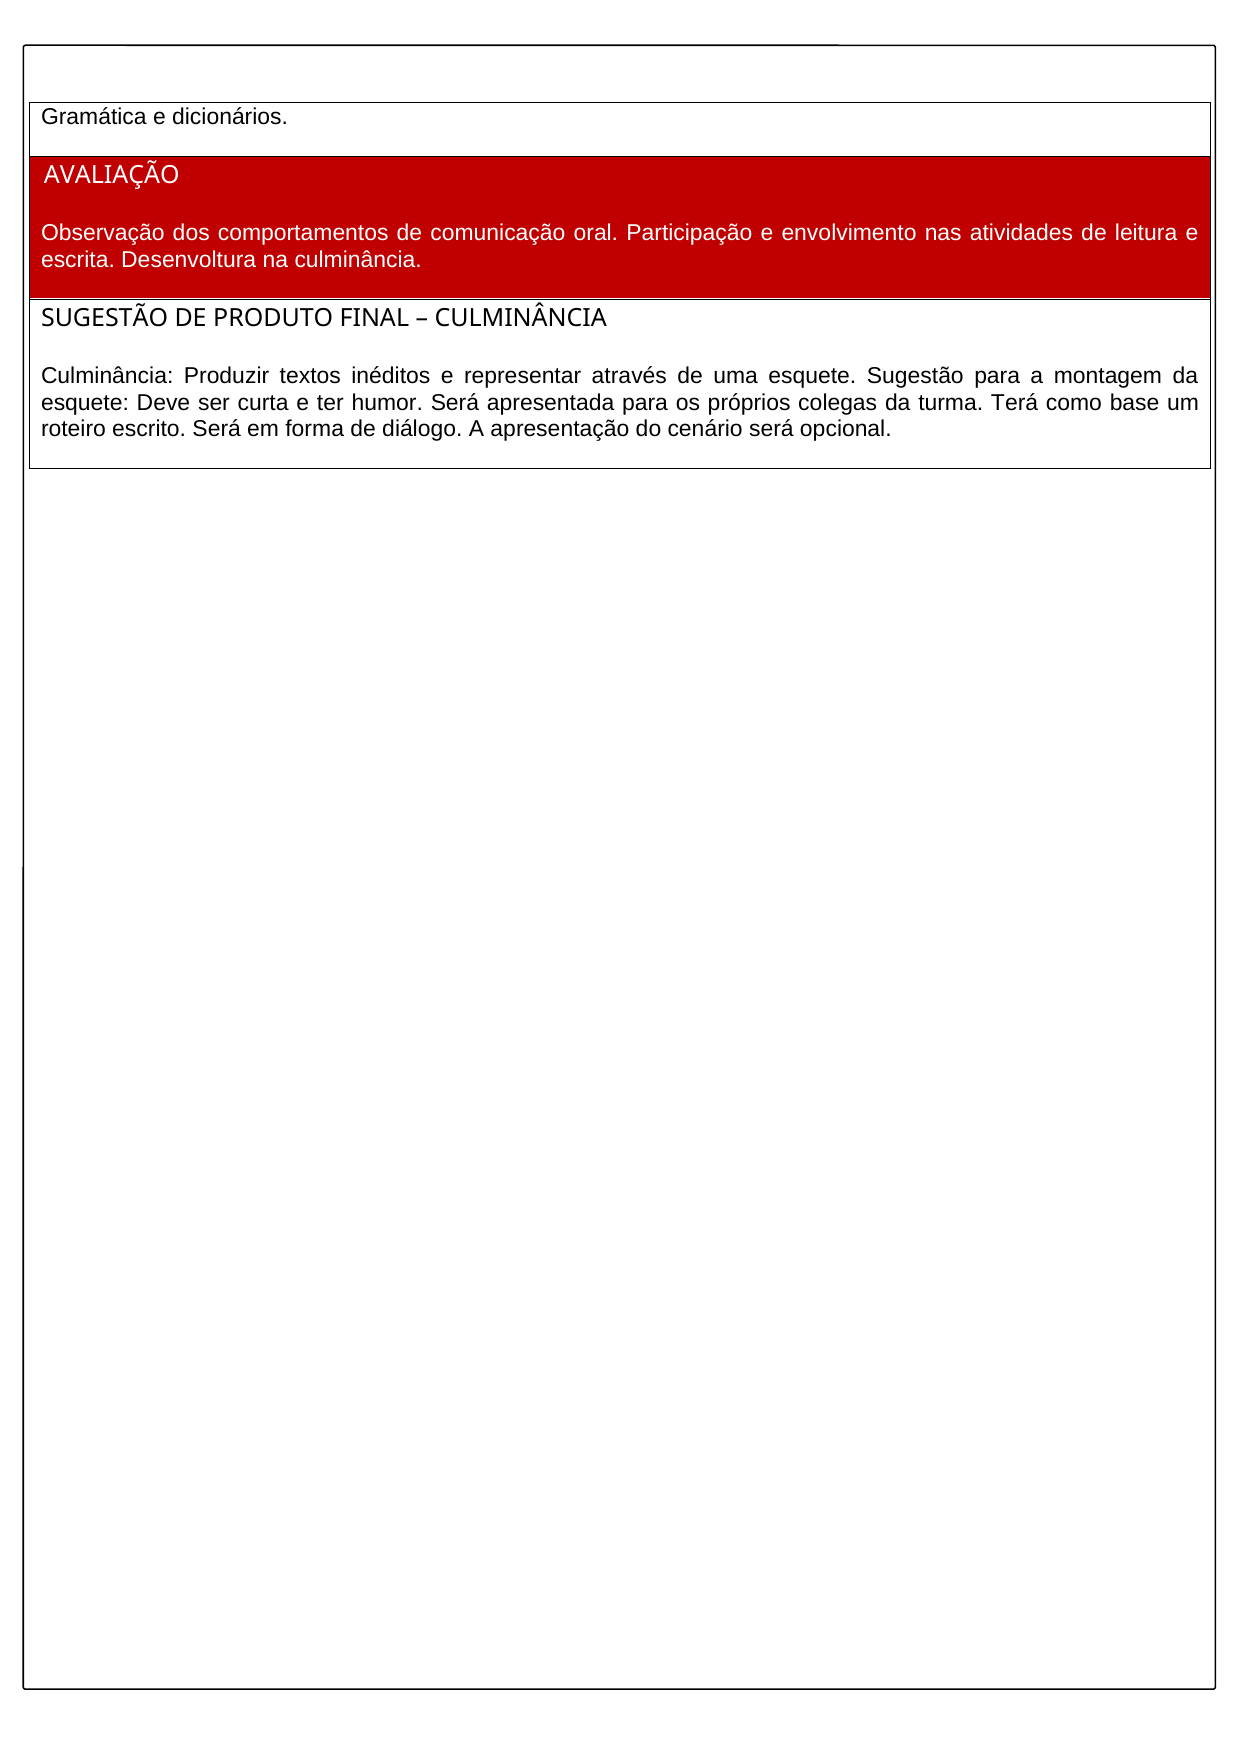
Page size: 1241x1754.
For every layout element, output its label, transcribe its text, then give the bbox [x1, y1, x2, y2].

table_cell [30, 103, 1210, 156]
table_cell SUGESTÃO DE PRODUTO FINAL – CULMINÂNCIA Culminância: Produzir textos inéditos e representar através de uma esquete. Sugestão para a montagem da esquete: Deve ser curta e ter humor. Será apresentada para os próprios colegas da turma. Terá como base um roteiro escrito. Será em forma de diálogo. A apresentação do cenário será opcional. [30, 300, 1210, 468]
table_cell AVALIAÇÃO Observação dos comportamentos de comunicação oral. Participação e envolvimento nas atividades de leitura e escrita. Desenvoltura na culminância. [30, 157, 1210, 298]
